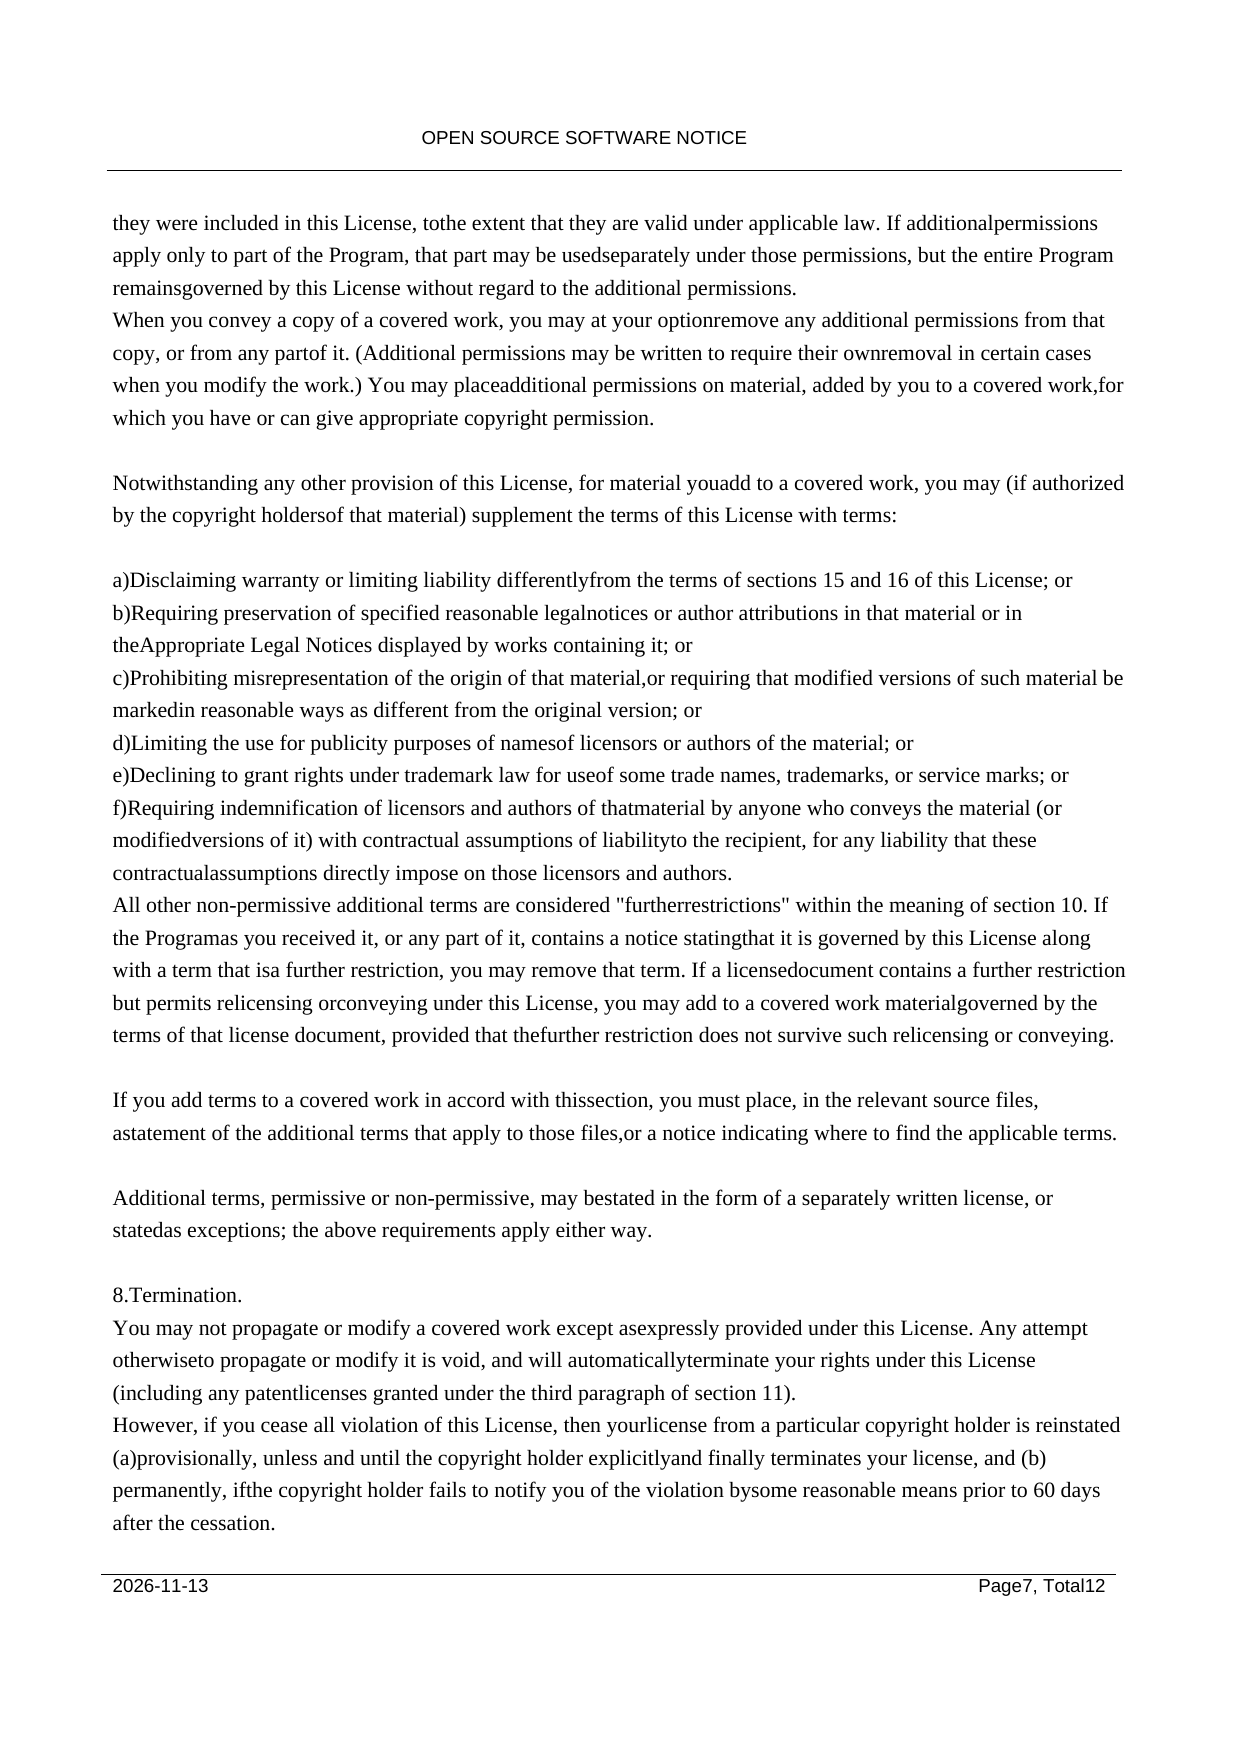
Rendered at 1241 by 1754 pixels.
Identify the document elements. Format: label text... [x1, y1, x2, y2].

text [112, 206, 1128, 304]
text c)Prohibiting misrepresentation of the origin of that material,or requiring that modified versions of such material be markedin reasonable ways as different from the original version; or [112, 661, 1128, 726]
text a)Disclaiming warranty or limiting liability differentlyfrom the terms of sections 15 and 16 of this License; or [112, 564, 1128, 596]
text f)Requiring indemnification of licensors and authors of thatmaterial by anyone who conveys the material (or modifiedversions of it) with contractual assumptions of liabilityto the recipient, for any liability that these contractualassumptions directly impose on those licensors and authors. [112, 791, 1128, 889]
text b)Requiring preservation of specified reasonable legalnotices or author attributions in that material or in theAppropriate Legal Notices displayed by works containing it; or [112, 596, 1128, 661]
text Notwithstanding any other provision of this License, for material youadd to a covered work, you may (if authorized by the copyright holdersof that material) supplement the terms of this License with terms: [112, 466, 1128, 531]
text You may not propagate or modify a covered work except asexpressly provided under this License. Any attempt otherwiseto propagate or modify it is void, and will automaticallyterminate your rights under this License (including any patentlicenses granted under the third paragraph of section 11). [112, 1311, 1128, 1409]
text Additional terms, permissive or non-permissive, may bestated in the form of a separately written license, or statedas exceptions; the above requirements apply either way. [112, 1181, 1128, 1246]
text 8.Termination. [112, 1279, 1128, 1311]
text d)Limiting the use for publicity purposes of namesof licensors or authors of the material; or [112, 726, 1128, 759]
text All other non-permissive additional terms are considered "furtherrestrictions" within the meaning of section 10. If the Programas you received it, or any part of it, contains a notice statingthat it is governed by this License along with a term that isa further restriction, you may remove that term. If a licensedocument contains a further restriction but permits relicensing orconveying under this License, you may add to a covered work materialgoverned by the terms of that license document, provided that thefurther restriction does not survive such relicensing or conveying. [112, 889, 1128, 1051]
text When you convey a copy of a covered work, you may at your optionremove any additional permissions from that copy, or from any partof it. (Additional permissions may be written to require their ownremoval in certain cases when you modify the work.) You may placeadditional permissions on material, added by you to a covered work,for which you have or can give appropriate copyright permission. [112, 304, 1128, 434]
text If you add terms to a covered work in accord with thissection, you must place, in the relevant source files, astatement of the additional terms that apply to those files,or a notice indicating where to find the applicable terms. [112, 1084, 1128, 1149]
text However, if you cease all violation of this License, then yourlicense from a particular copyright holder is reinstated (a)provisionally, unless and until the copyright holder explicitlyand finally terminates your license, and (b) permanently, ifthe copyright holder fails to notify you of the violation bysome reasonable means prior to 60 days after the cessation. [112, 1409, 1128, 1539]
text e)Declining to grant rights under trademark law for useof some trade names, trademarks, or service marks; or [112, 759, 1128, 791]
